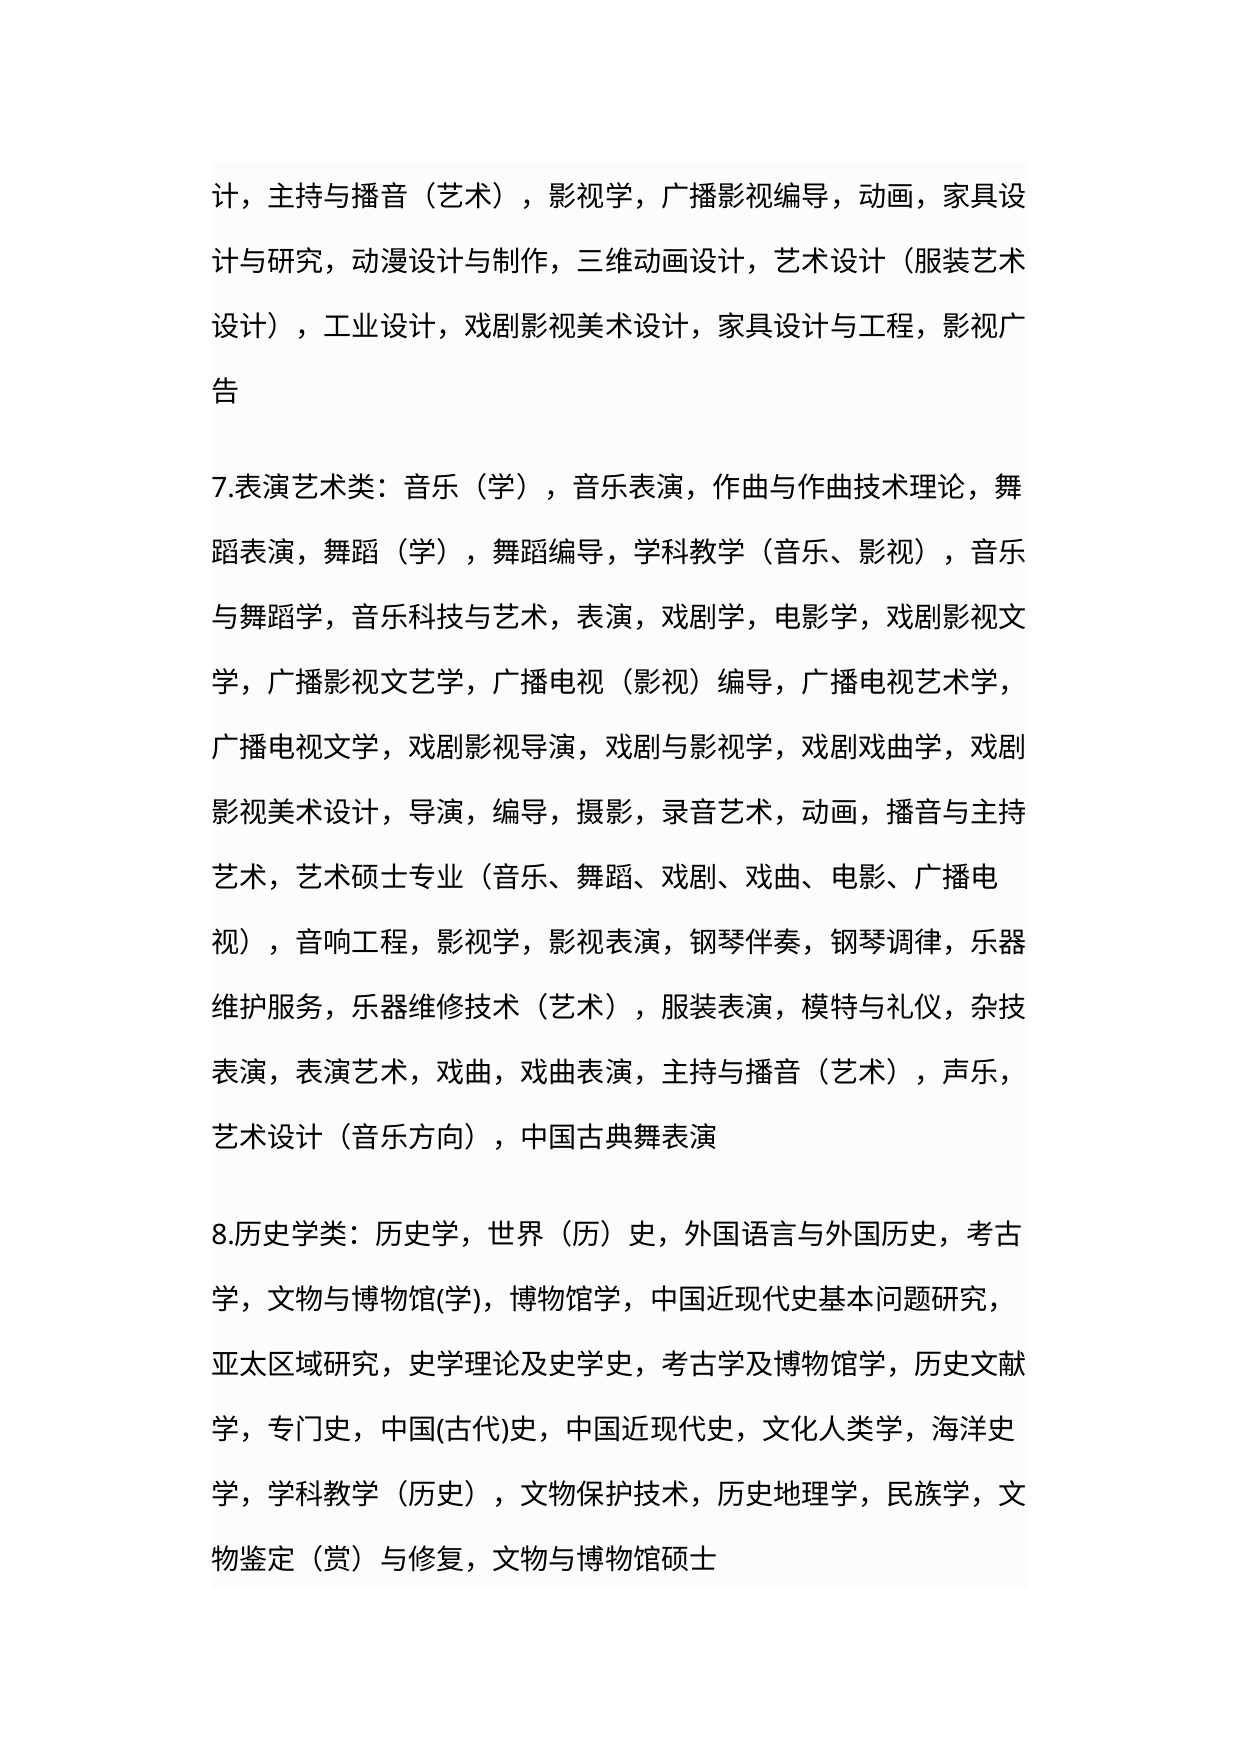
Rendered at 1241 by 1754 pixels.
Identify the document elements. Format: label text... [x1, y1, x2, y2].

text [211, 162, 1029, 422]
text 8.历史学类：历史学，世界（历）史，外国语言与外国历史，考古学，文物与博物馆(学)，博物馆学，中国近现代史基本问题研究，亚太区域研究，史学理论及史学史，考古学及博物馆学，历史文献学，专门史，中国(古代)史，中国近现代史，文化人类学，海洋史学，学科教学（历史），文物保护技术，历史地理学，民族学，文物鉴定（赏）与修复，文物与博物馆硕士 [211, 1199, 1029, 1589]
text 7.表演艺术类：音乐（学），音乐表演，作曲与作曲技术理论，舞蹈表演，舞蹈（学），舞蹈编导，学科教学（音乐、影视），音乐与舞蹈学，音乐科技与艺术，表演，戏剧学，电影学，戏剧影视文学，广播影视文艺学，广播电视（影视）编导，广播电视艺术学，广播电视文学，戏剧影视导演，戏剧与影视学，戏剧戏曲学，戏剧影视美术设计，导演，编导，摄影，录音艺术，动画，播音与主持艺术，艺术硕士专业（音乐、舞蹈、戏剧、戏曲、电影、广播电视），音响工程，影视学，影视表演，钢琴伴奏，钢琴调律，乐器维护服务，乐器维修技术（艺术），服装表演，模特与礼仪，杂技表演，表演艺术，戏曲，戏曲表演，主持与播音（艺术），声乐，艺术设计（音乐方向），中国古典舞表演 [211, 453, 1029, 1168]
